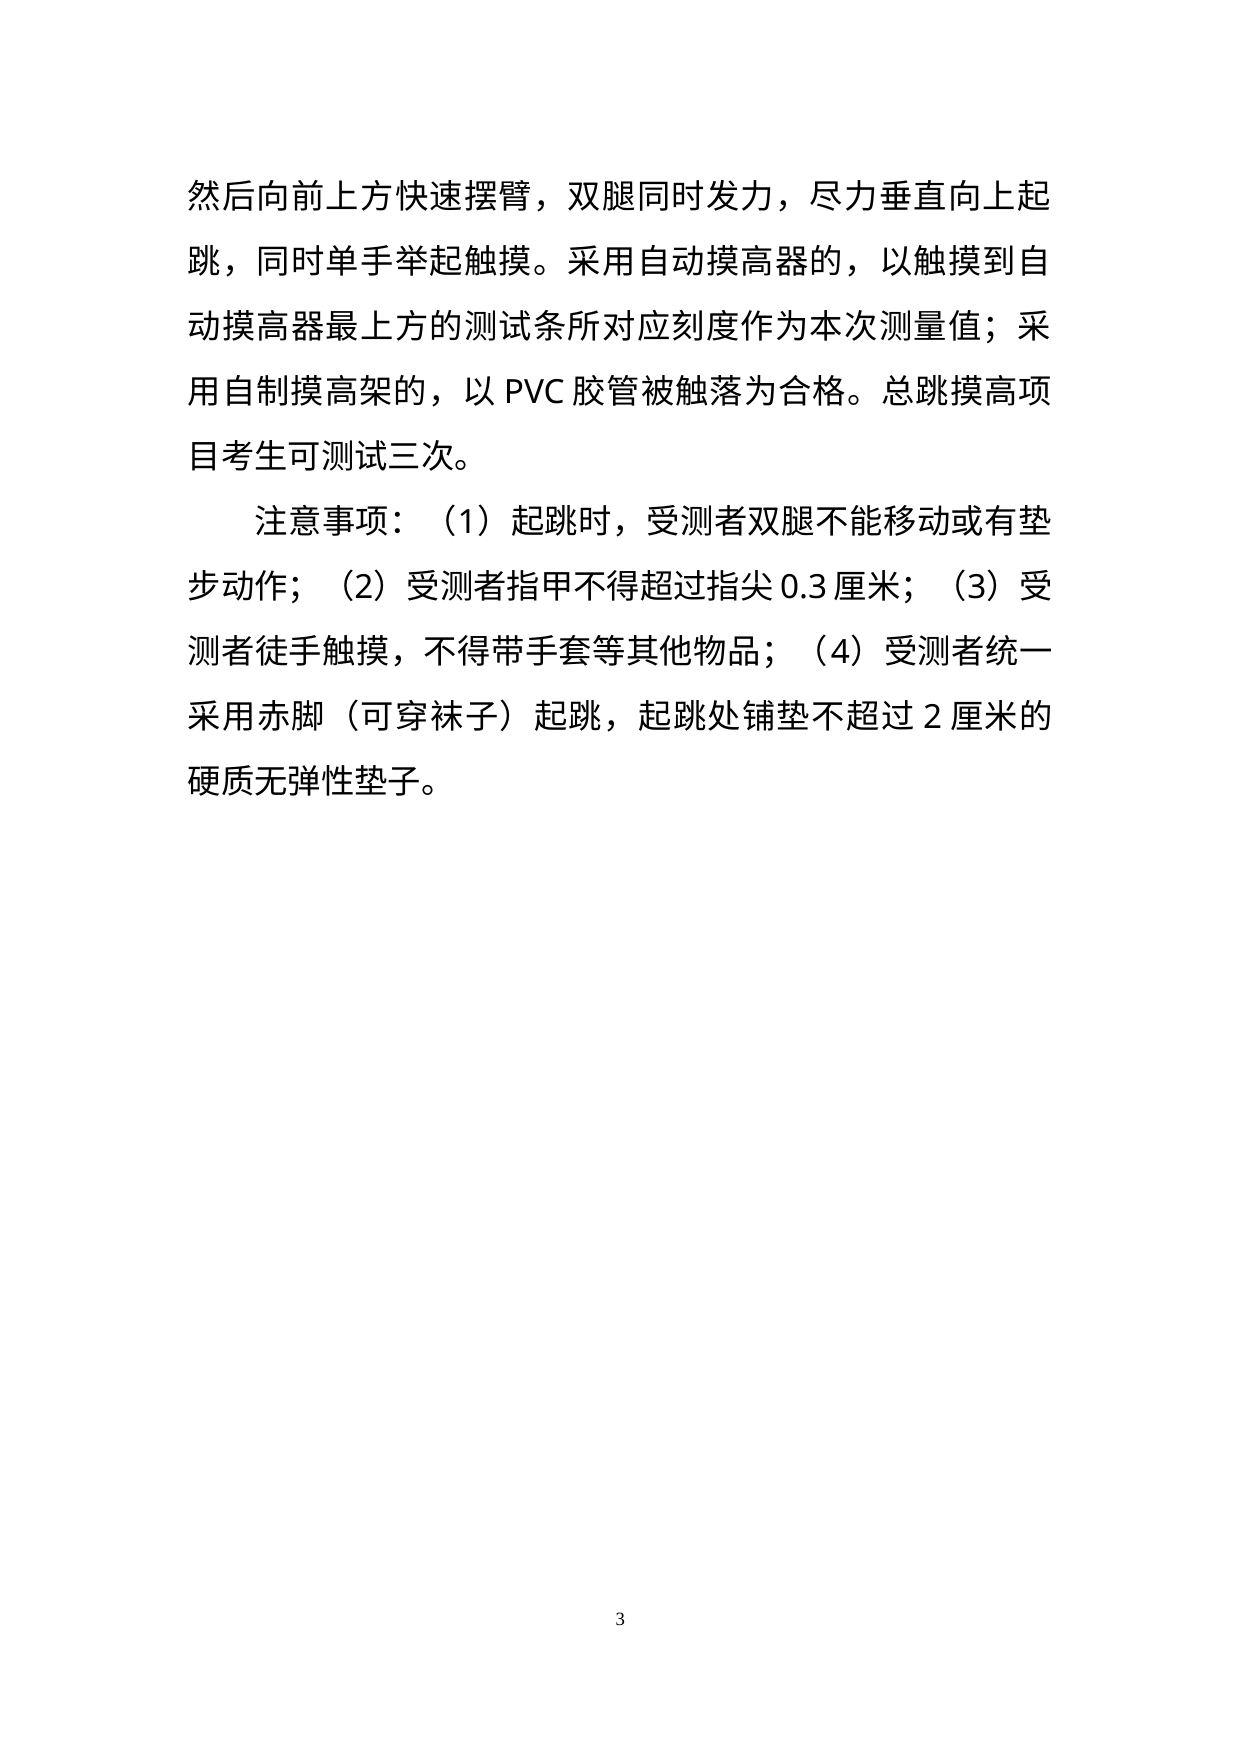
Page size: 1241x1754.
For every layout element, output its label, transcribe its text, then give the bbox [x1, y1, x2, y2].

text 注意事项：（1）起跳时，受测者双腿不能移动或有垫步动作；（2）受测者指甲不得超过指尖0.3厘米；（3）受测者徒手触摸，不得带手套等其他物品；（4）受测者统一采用赤脚（可穿袜子）起跳，起跳处铺垫不超过2厘米的硬质无弹性垫子。 [187, 487, 1053, 812]
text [187, 162, 1053, 487]
